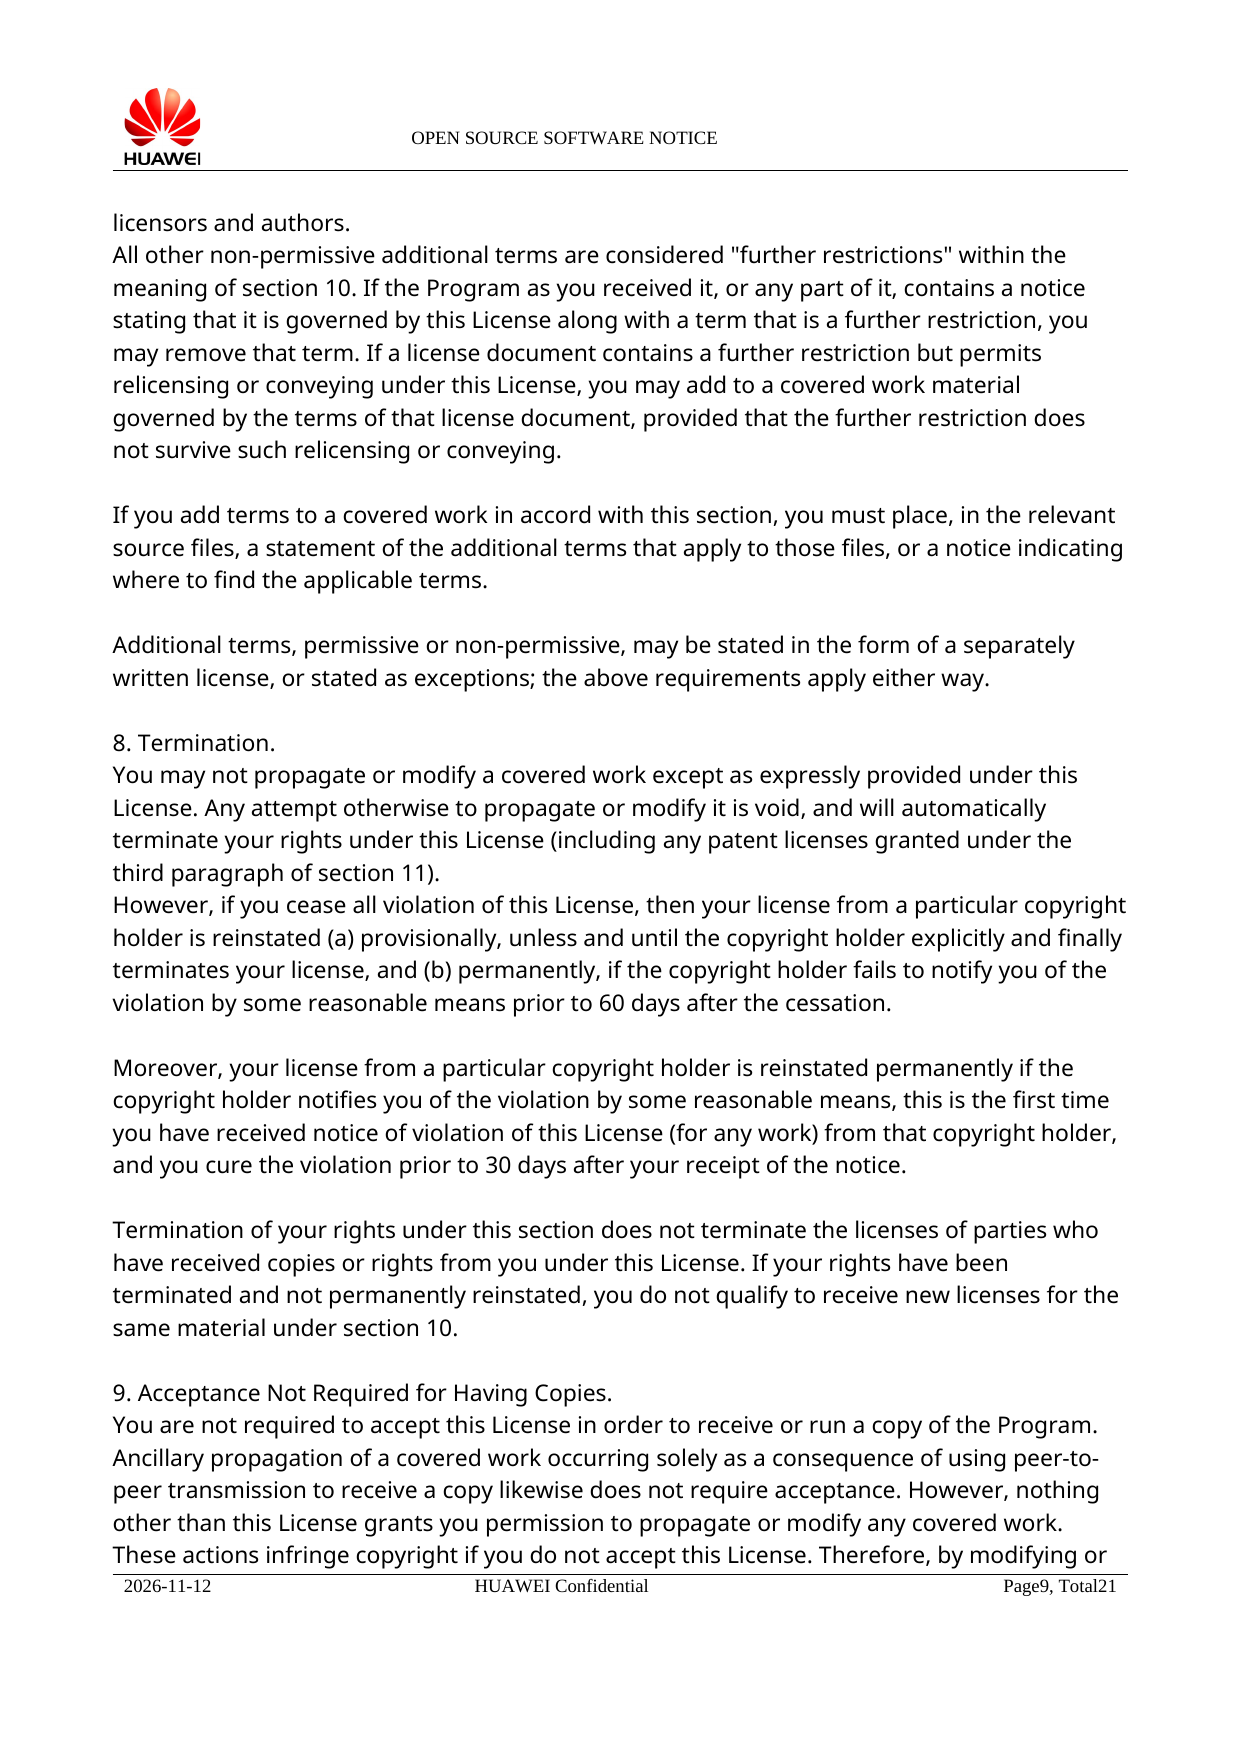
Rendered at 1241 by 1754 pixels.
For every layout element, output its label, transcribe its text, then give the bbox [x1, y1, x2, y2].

text 9. Acceptance Not Required for Having Copies. [112, 1376, 1128, 1409]
text However, if you cease all violation of this License, then your license from a particular copyright holder is reinstated (a) provisionally, unless and until the copyright holder explicitly and finally terminates your license, and (b) permanently, if the copyright holder fails to notify you of the violation by some reasonable means prior to 60 days after the cessation. [112, 889, 1128, 1019]
text You may not propagate or modify a covered work except as expressly provided under this License. Any attempt otherwise to propagate or modify it is void, and will automatically terminate your rights under this License (including any patent licenses granted under the third paragraph of section 11). [112, 759, 1128, 889]
picture [124, 88, 201, 165]
text 8. Termination. [112, 726, 1128, 759]
text Moreover, your license from a particular copyright holder is reinstated permanently if the copyright holder notifies you of the violation by some reasonable means, this is the first time you have received notice of violation of this License (for any work) from that copyright holder, and you cure the violation prior to 30 days after your receipt of the notice. [112, 1051, 1128, 1181]
text If you add terms to a covered work in accord with this section, you must place, in the relevant source files, a statement of the additional terms that apply to those files, or a notice indicating where to find the applicable terms. [112, 499, 1128, 596]
text Termination of your rights under this section does not terminate the licenses of parties who have received copies or rights from you under this License. If your rights have been terminated and not permanently reinstated, you do not qualify to receive new licenses for the same material under section 10. [112, 1214, 1128, 1344]
text Additional terms, permissive or non-permissive, may be stated in the form of a separately written license, or stated as exceptions; the above requirements apply either way. [112, 629, 1128, 694]
text All other non-permissive additional terms are considered "further restrictions" within the meaning of section 10. If the Program as you received it, or any part of it, contains a notice stating that it is governed by this License along with a term that is a further restriction, you may remove that term. If a license document contains a further restriction but permits relicensing or conveying under this License, you may add to a covered work material governed by the terms of that license document, provided that the further restriction does not survive such relicensing or conveying. [112, 239, 1128, 466]
